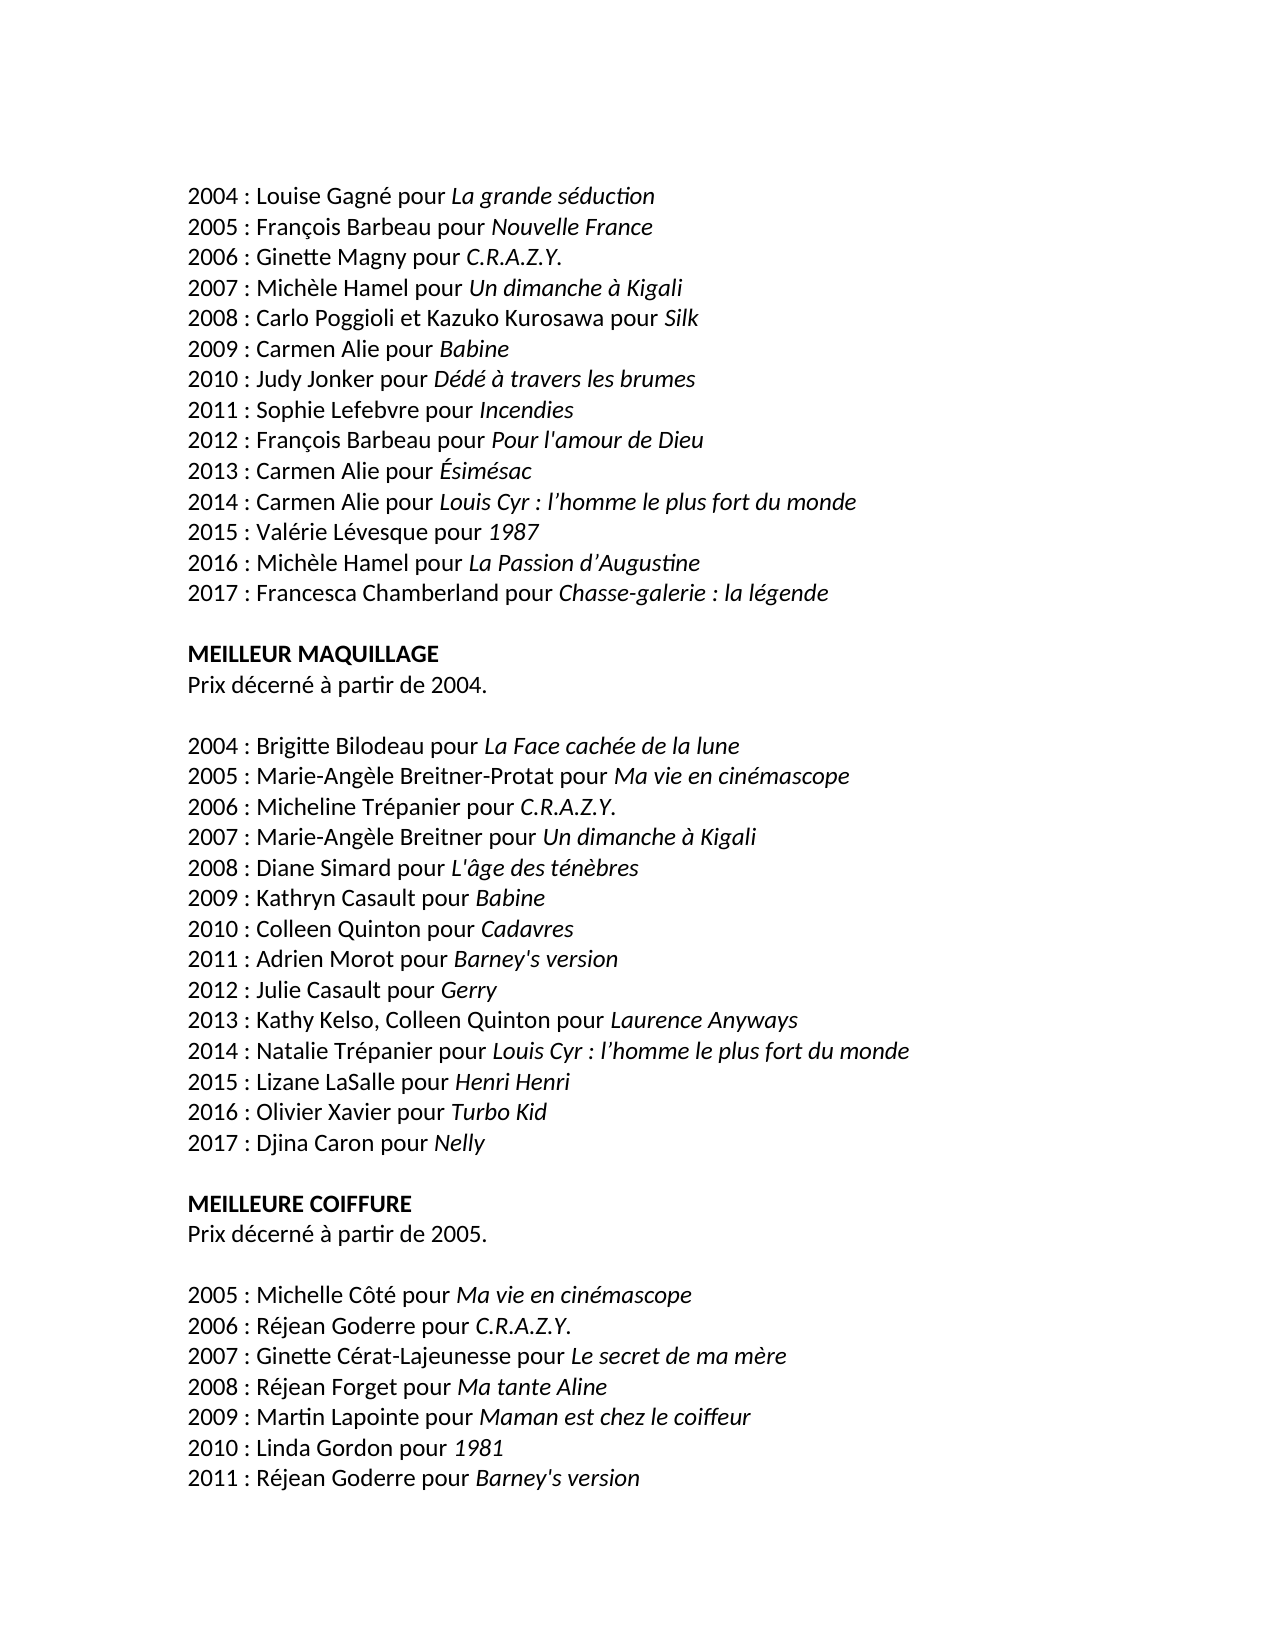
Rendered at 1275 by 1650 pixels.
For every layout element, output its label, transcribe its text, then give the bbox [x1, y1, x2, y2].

text 2008 : Carlo Poggioli et Kazuko Kurosawa pour Silk [187, 303, 1087, 333]
text 2008 : Réjean Forget pour Ma tante Aline [187, 1371, 1087, 1401]
text Prix décerné à partir de 2004. [187, 669, 1087, 699]
text 2007 : Marie-Angèle Breitner pour Un dimanche à Kigali [187, 821, 1087, 852]
text 2017 : Djina Caron pour Nelly [187, 1127, 1087, 1157]
text 2009 : Martin Lapointe pour Maman est chez le coiffeur [187, 1401, 1087, 1432]
text 2015 : Valérie Lévesque pour 1987 [187, 516, 1087, 547]
text 2010 : Judy Jonker pour Dédé à travers les brumes [187, 364, 1087, 394]
text 2014 : Natalie Trépanier pour Louis Cyr : l’homme le plus fort du monde [187, 1035, 1087, 1066]
text 2004 : Louise Gagné pour La grande séduction [187, 181, 1087, 211]
text 2007 : Michèle Hamel pour Un dimanche à Kigali [187, 272, 1087, 303]
text 2013 : Kathy Kelso, Colleen Quinton pour Laurence Anyways [187, 1004, 1087, 1035]
text 2010 : Colleen Quinton pour Cadavres [187, 913, 1087, 943]
text 2006 : Micheline Trépanier pour C.R.A.Z.Y. [187, 791, 1087, 821]
text 2016 : Michèle Hamel pour La Passion d’Augustine [187, 547, 1087, 577]
text MEILLEUR MAQUILLAGE [187, 638, 1087, 669]
text 2008 : Diane Simard pour L'âge des ténèbres [187, 852, 1087, 882]
text 2016 : Olivier Xavier pour Turbo Kid [187, 1096, 1087, 1127]
text Prix décerné à partir de 2005. [187, 1218, 1087, 1249]
text MEILLEURE COIFFURE [187, 1188, 1087, 1218]
text 2017 : Francesca Chamberland pour Chasse-galerie : la légende [187, 577, 1087, 608]
text 2009 : Kathryn Casault pour Babine [187, 882, 1087, 913]
text 2011 : Adrien Morot pour Barney's version [187, 943, 1087, 974]
text 2013 : Carmen Alie pour Ésimésac [187, 455, 1087, 486]
text 2006 : Réjean Goderre pour C.R.A.Z.Y. [187, 1310, 1087, 1340]
text 2007 : Ginette Cérat-Lajeunesse pour Le secret de ma mère [187, 1340, 1087, 1371]
text 2006 : Ginette Magny pour C.R.A.Z.Y. [187, 242, 1087, 272]
text 2012 : François Barbeau pour Pour l'amour de Dieu [187, 425, 1087, 455]
text 2009 : Carmen Alie pour Babine [187, 333, 1087, 364]
text 2015 : Lizane LaSalle pour Henri Henri [187, 1066, 1087, 1096]
text 2005 : Michelle Côté pour Ma vie en cinémascope [187, 1279, 1087, 1310]
text 2004 : Brigitte Bilodeau pour La Face cachée de la lune [187, 730, 1087, 760]
text 2011 : Réjean Goderre pour Barney's version [187, 1462, 1087, 1493]
text 2011 : Sophie Lefebvre pour Incendies [187, 394, 1087, 425]
text 2012 : Julie Casault pour Gerry [187, 974, 1087, 1004]
text 2005 : Marie-Angèle Breitner-Protat pour Ma vie en cinémascope [187, 760, 1087, 791]
text 2005 : François Barbeau pour Nouvelle France [187, 211, 1087, 242]
text 2010 : Linda Gordon pour 1981 [187, 1432, 1087, 1462]
text 2014 : Carmen Alie pour Louis Cyr : l’homme le plus fort du monde [187, 486, 1087, 516]
